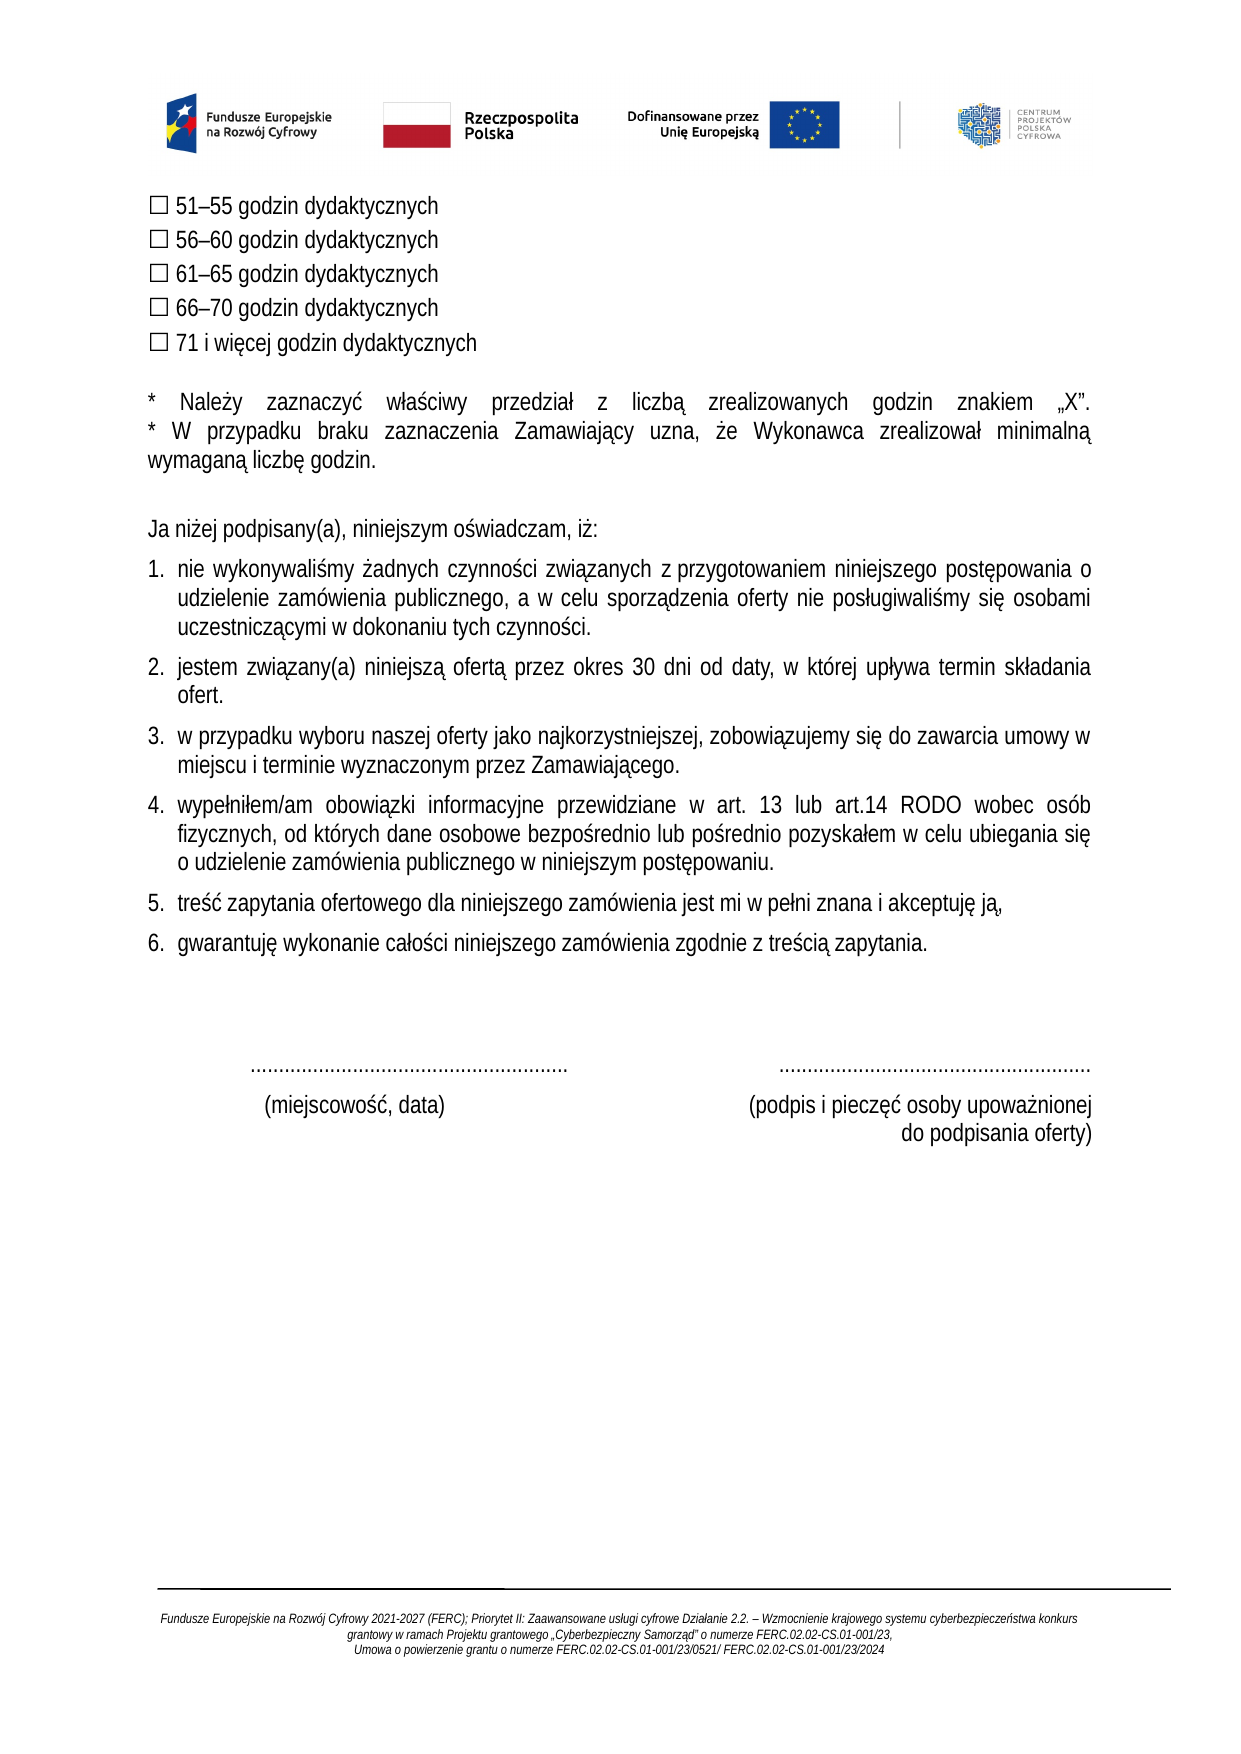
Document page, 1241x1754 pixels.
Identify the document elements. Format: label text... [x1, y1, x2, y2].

list nie wykonywaliśmy żadnych czynności związanych z przygotowaniem niniejszego postępowania o udzielenie zamówienia publicznego, a w celu sporządzenia oferty nie posługiwaliśmy się osobami uczestniczącymi w dokonaniu tych czynności. [148, 554, 1093, 640]
text * Należy zaznaczyć właściwy przedział z liczbą zrealizowanych godzin znakiem „X”. * W przypadku braku zaznaczenia Zamawiający uzna, że Wykonawca zrealizował minimalną wymaganą liczbę godzin. [148, 387, 1093, 473]
text Ja niżej podpisany(a), niniejszym oświadczam, iż: [148, 514, 1093, 542]
text (miejscowość, data) (podpis i pieczęć osoby upoważnionej do podpisania oferty) [162, 1090, 1093, 1147]
list jestem związany(a) niniejszą ofertą przez okres 30 dni od daty, w której upływa termin składania ofert. [148, 652, 1093, 709]
picture [147, 73, 1093, 176]
text ☐ 51–55 godzin dydaktycznych ☐ 56–60 godzin dydaktycznych ☐ 61–65 godzin dydaktycznych ☐ 66–70 godzin dydaktycznych ☐ 71 i więcej godzin dydaktycznych [148, 188, 1093, 358]
list wypełniłem/am obowiązki informacyjne przewidziane w art. 13 lub art.14 RODO wobec osób fizycznych, od których dane osobowe bezpośrednio lub pośrednio pozyskałem w celu ubiegania się o udzielenie zamówienia publicznego w niniejszym postępowaniu. [148, 790, 1093, 876]
list treść zapytania ofertowego dla niniejszego zamówienia jest mi w pełni znana i akceptuję ją, [148, 888, 1093, 916]
list w przypadku wyboru naszej oferty jako najkorzystniejszej, zobowiązujemy się do zawarcia umowy w miejscu i terminie wyznaczonym przez Zamawiającego. [148, 721, 1093, 778]
list gwarantuję wykonanie całości niniejszego zamówienia zgodnie z treścią zapytania. [148, 928, 1093, 957]
text ........................................................ ....................................................... [177, 1049, 1093, 1078]
